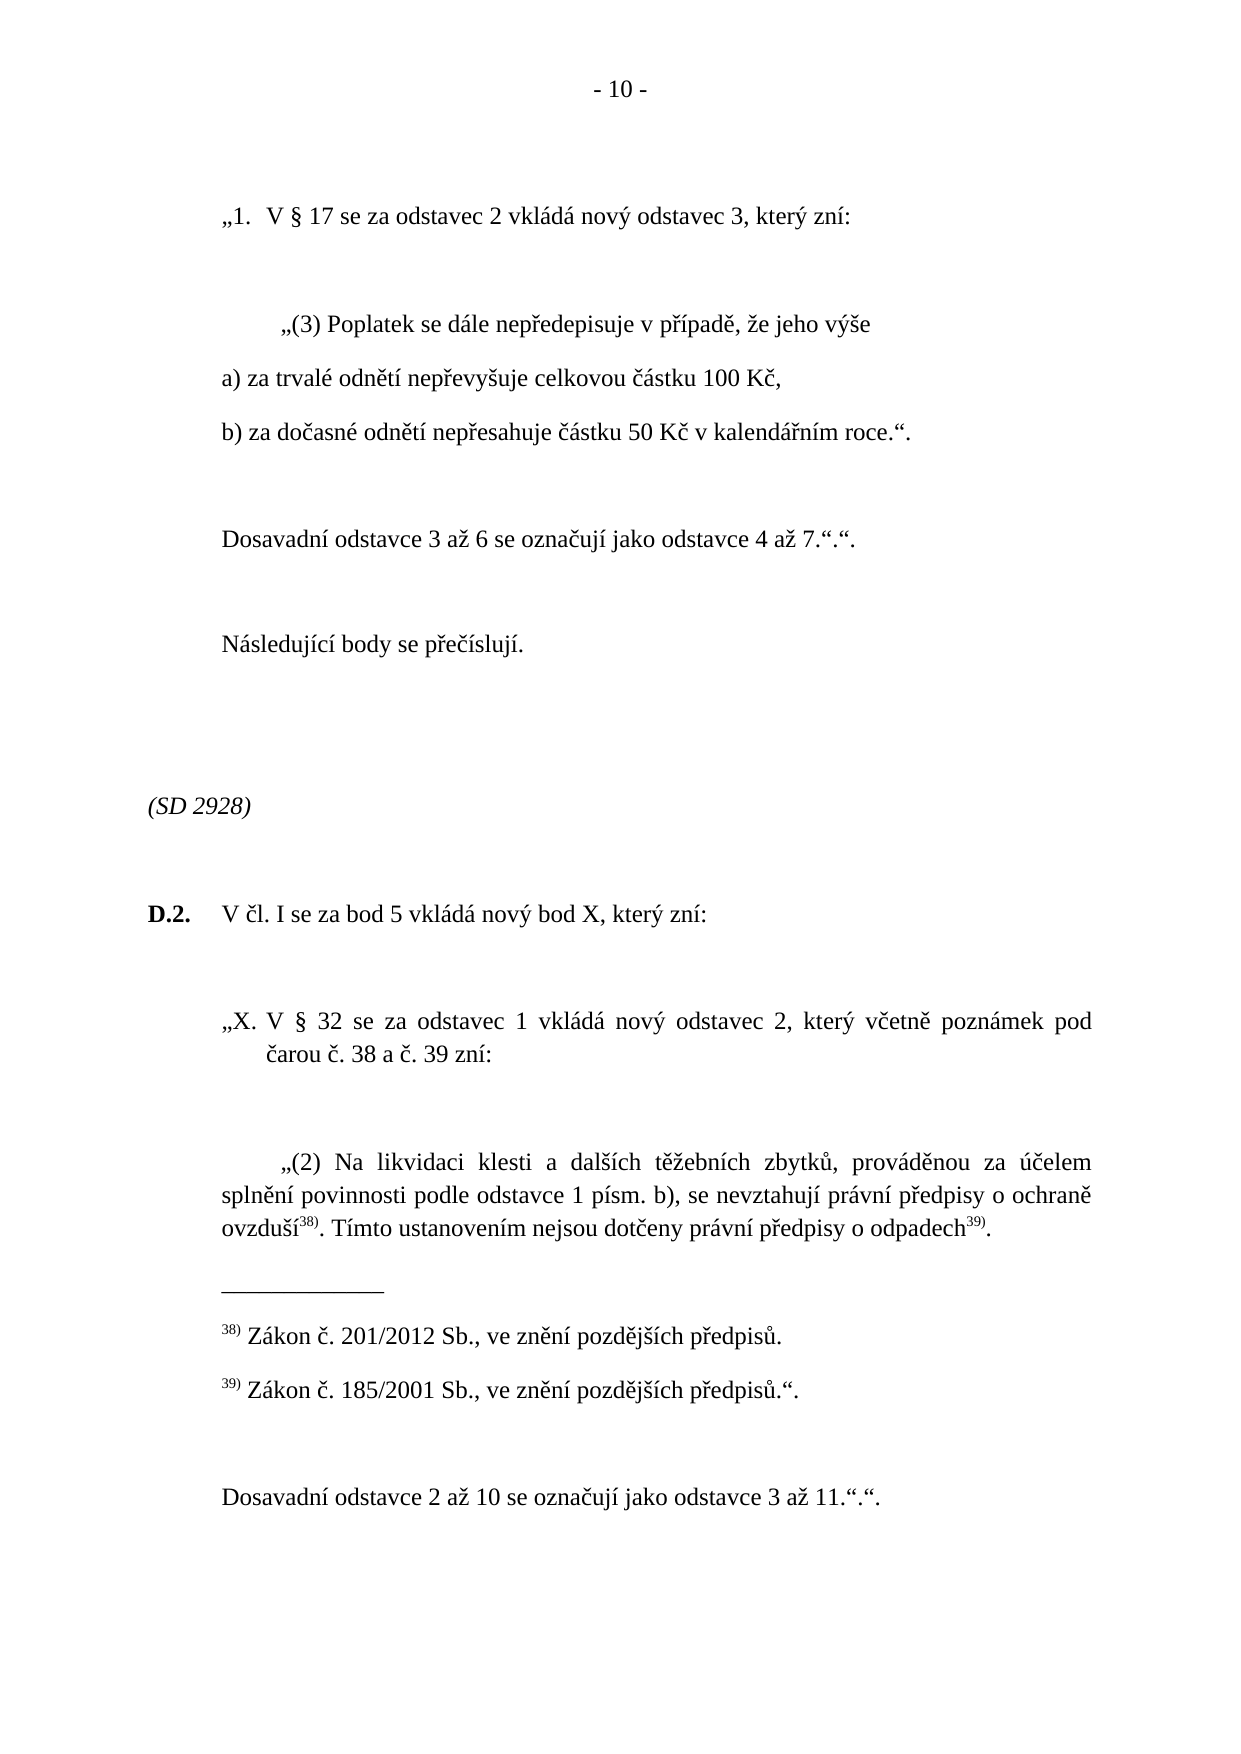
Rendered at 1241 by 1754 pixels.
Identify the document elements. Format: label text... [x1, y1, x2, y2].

text „(3) Poplatek se dále nepředepisuje v případě, že jeho výše [266, 309, 1093, 338]
text (SD 2928) [148, 791, 1093, 820]
text b) za dočasné odnětí nepřesahuje částku 50 Kč v kalendářním roce.“. [221, 417, 1093, 446]
text „X. V § 32 se za odstavec 1 vkládá nový odstavec 2, který včetně poznámek pod čarou č. 38 a č. 39 zní: [221, 1006, 1093, 1068]
text a) za trvalé odnětí nepřevyšuje celkovou částku 100 Kč, [221, 363, 1093, 392]
text 38) Zákon č. 201/2012 Sb., ve znění pozdějších předpisů. [221, 1321, 1093, 1350]
text Následující body se přečíslují. [221, 629, 1093, 658]
text Dosavadní odstavce 3 až 6 se označují jako odstavce 4 až 7.“.“. [221, 524, 1093, 553]
text „1. V § 17 se za odstavec 2 vkládá nový odstavec 3, který zní: [221, 201, 1093, 230]
text „(2) Na likvidaci klesti a dalších těžebních zbytků, prováděnou za účelem splnění povinnosti podle odstavce 1 písm. b), se nevztahují právní předpisy o ochraně ovzduší38). Tímto ustanovením nejsou dotčeny právní předpisy o odpadech39). [221, 1147, 1093, 1242]
text _____________ [221, 1267, 1093, 1296]
text 39) Zákon č. 185/2001 Sb., ve znění pozdějších předpisů.“. [221, 1375, 1093, 1403]
text Dosavadní odstavce 2 až 10 se označují jako odstavce 3 až 11.“.“. [221, 1482, 1093, 1511]
text D.2. V čl. I se za bod 5 vkládá nový bod X, který zní: [148, 899, 1093, 927]
